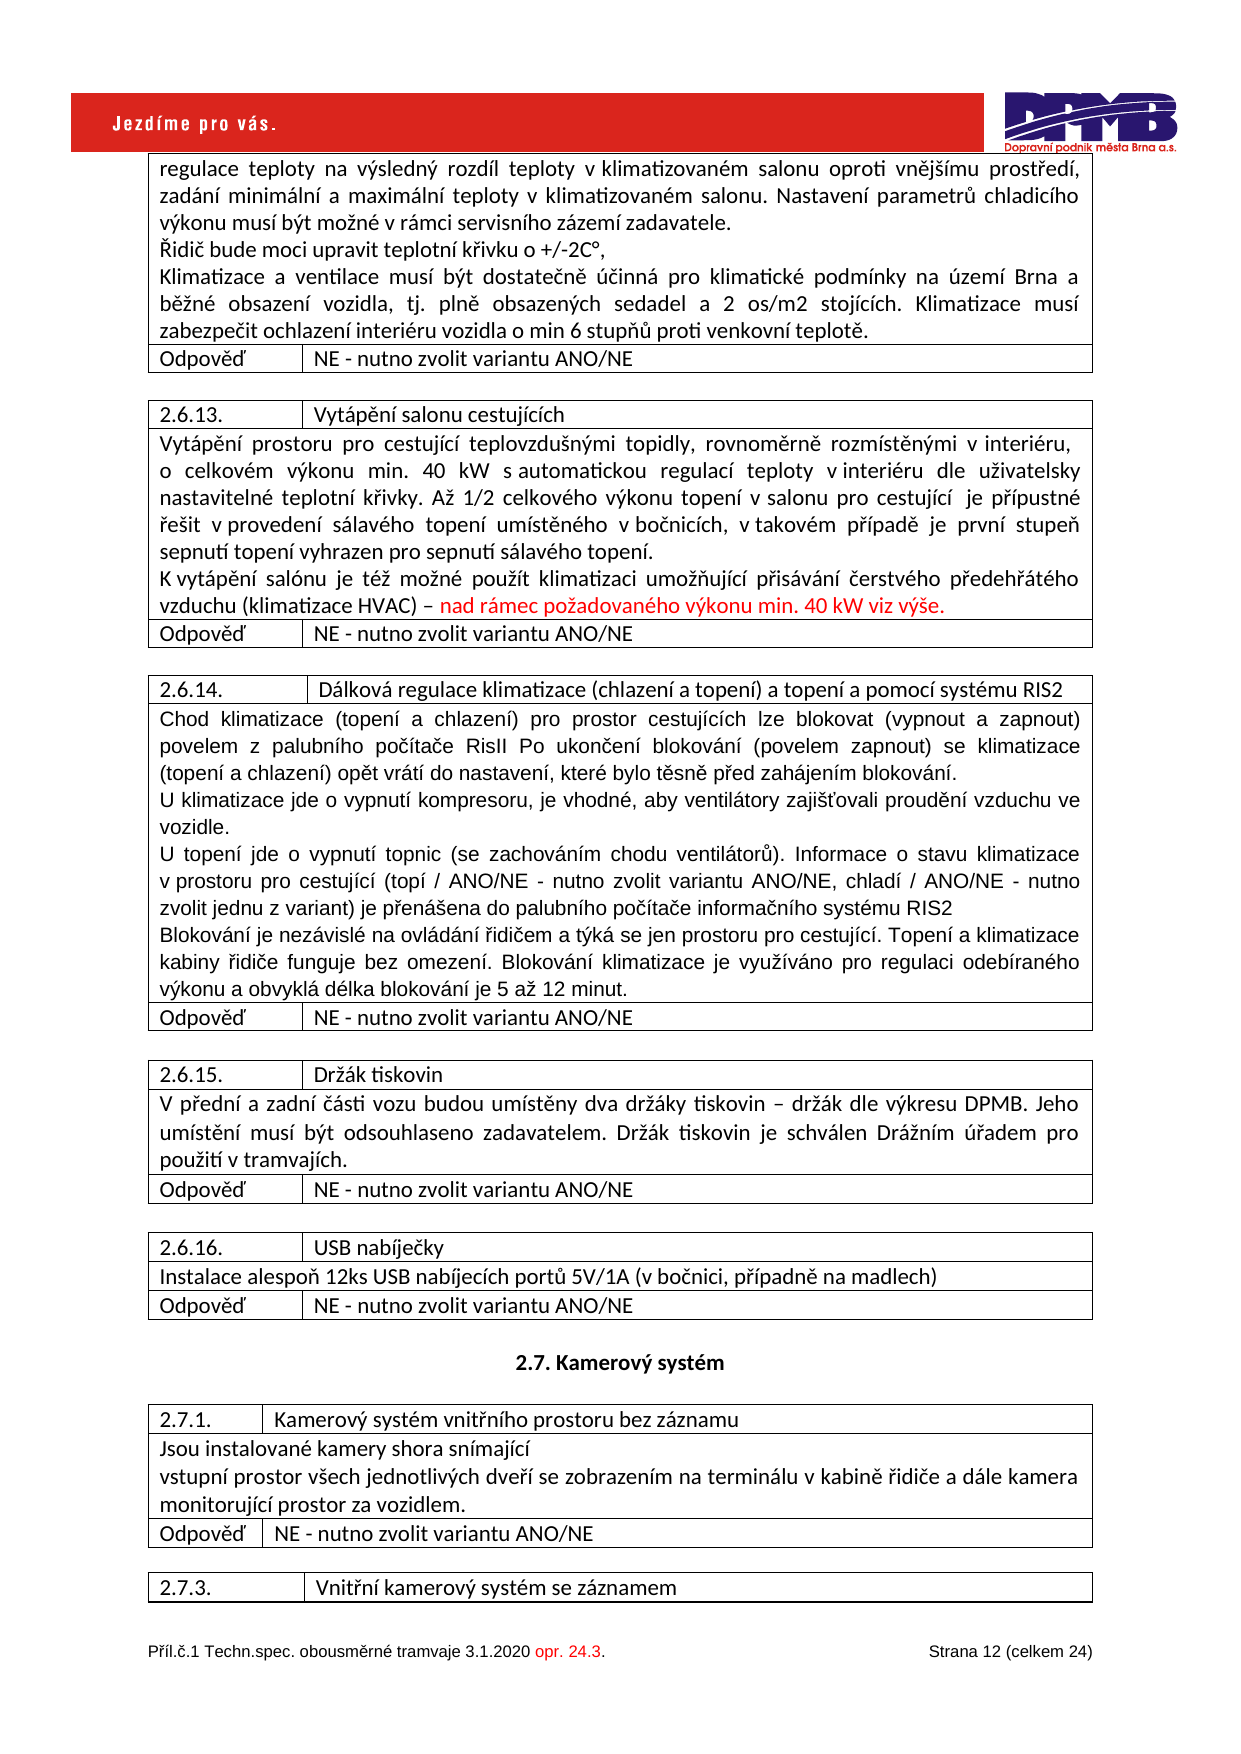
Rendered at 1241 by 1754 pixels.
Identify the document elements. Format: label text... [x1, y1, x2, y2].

table_cell - nutno zvolit variantu ANO/NE [303, 1003, 1092, 1030]
table_cell V přední a zadní části vozu budou umístěny dva držáky tiskovin – držák dle výkresu DPMB. Jeho umístění musí být odsouhlaseno zadavatelem. Držák tiskovin je schválen Drážním úřadem pro použití v tramvajích. [149, 1090, 1092, 1174]
text 2.7. Kamerový systém [148, 1348, 1093, 1376]
table_header 2.7.1. [149, 1405, 262, 1433]
table_header Vnitřní kamerový systém se záznamem [305, 1573, 1092, 1601]
table_cell Odpověď [149, 1291, 302, 1319]
table_cell Odpověď [149, 345, 302, 372]
table_header Dálková regulace klimatizace (chlazení a topení) a topení a pomocí systému RIS2 [308, 676, 1092, 703]
table_cell - nutno zvolit variantu ANO/NE [303, 1291, 1092, 1319]
table_cell Jsou instalované kamery shora snímající vstupní prostor všech jednotlivých dveří se zobrazením na terminálu v kabině řidiče a dále kamera monitorující prostor za vozidlem. [149, 1434, 1092, 1518]
table_header 2.7.3. [149, 1573, 304, 1601]
table_cell Odpověď [149, 620, 302, 647]
table_header Vytápění salonu cestujících [303, 401, 1092, 428]
table_cell Odpověď [149, 1175, 302, 1203]
table_header 2.6.14. [149, 676, 307, 703]
table_cell - nutno zvolit variantu ANO/NE [263, 1519, 1092, 1547]
table_header Držák tiskovin [303, 1061, 1092, 1088]
table_header Kamerový systém vnitřního prostoru bez záznamu [263, 1405, 1092, 1433]
table_header 2.6.16. [149, 1233, 302, 1261]
table_cell Instalace alespoň 12ks USB nabíjecích portů 5V/1A (v bočnici, případně na madlech) [149, 1262, 1092, 1290]
table_cell - nutno zvolit variantu ANO/NE [303, 620, 1092, 647]
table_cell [149, 154, 1092, 344]
table_header USB nabíječky [303, 1233, 1092, 1261]
table_cell - nutno zvolit variantu ANO/NE [303, 345, 1092, 372]
table_cell Odpověď [149, 1003, 302, 1030]
table_header 2.6.13. [149, 401, 302, 428]
table_cell Vytápění prostoru pro cestující teplovzdušnými topidly, rovnoměrně rozmístěnými v interiéru, o celkovém výkonu min. 40 kW s automatickou regulací teploty v interiéru dle uživatelsky nastavitelné teplotní křivky. Až 1/2 celkového výkonu topení v salonu pro cestující je přípustné řešit v provedení sálavého topení umístěného v bočnicích, v takovém případě je první stupeň sepnutí topení vyhrazen pro sepnutí sálavého topení. K vytápění salónu je též možné použít klimatizaci umožňující přisávání čerstvého předehřátého vzduchu (klimatizace HVAC) – nad rámec požadovaného výkonu min. 40 kW viz výše. [149, 429, 1092, 619]
table_cell Chod klimatizace (topení a chlazení) pro prostor cestujících lze blokovat (vypnout a zapnout) povelem z palubního počítače RisII Po ukončení blokování (povelem zapnout) se klimatizace (topení a chlazení) opět vrátí do nastavení, které bylo těsně před zahájením blokování. U klimatizace jde o vypnutí kompresoru, je vhodné, aby ventilátory zajišťovali proudění vzduchu ve vozidle. U topení jde o vypnutí topnic (se zachováním chodu ventilátorů). Informace o stavu klimatizace v prostoru pro cestující (topí / ANO/NE - nutno zvolit variantu ANO/NE, chladí / ANO/NE - nutno zvolit jednu z variant) je přenášena do palubního počítače informačního systému RIS2 Blokování je nezávislé na ovládání řidičem a týká se jen prostoru pro cestující. Topení a klimatizace kabiny řidiče funguje bez omezení. Blokování klimatizace je využíváno pro regulaci odebíraného výkonu a obvyklá délka blokování je 5 až 12 minut. [149, 704, 1092, 1002]
table_cell Odpověď [149, 1519, 262, 1547]
table_header 2.6.15. [149, 1061, 302, 1088]
table_cell - nutno zvolit variantu ANO/NE [303, 1175, 1092, 1203]
